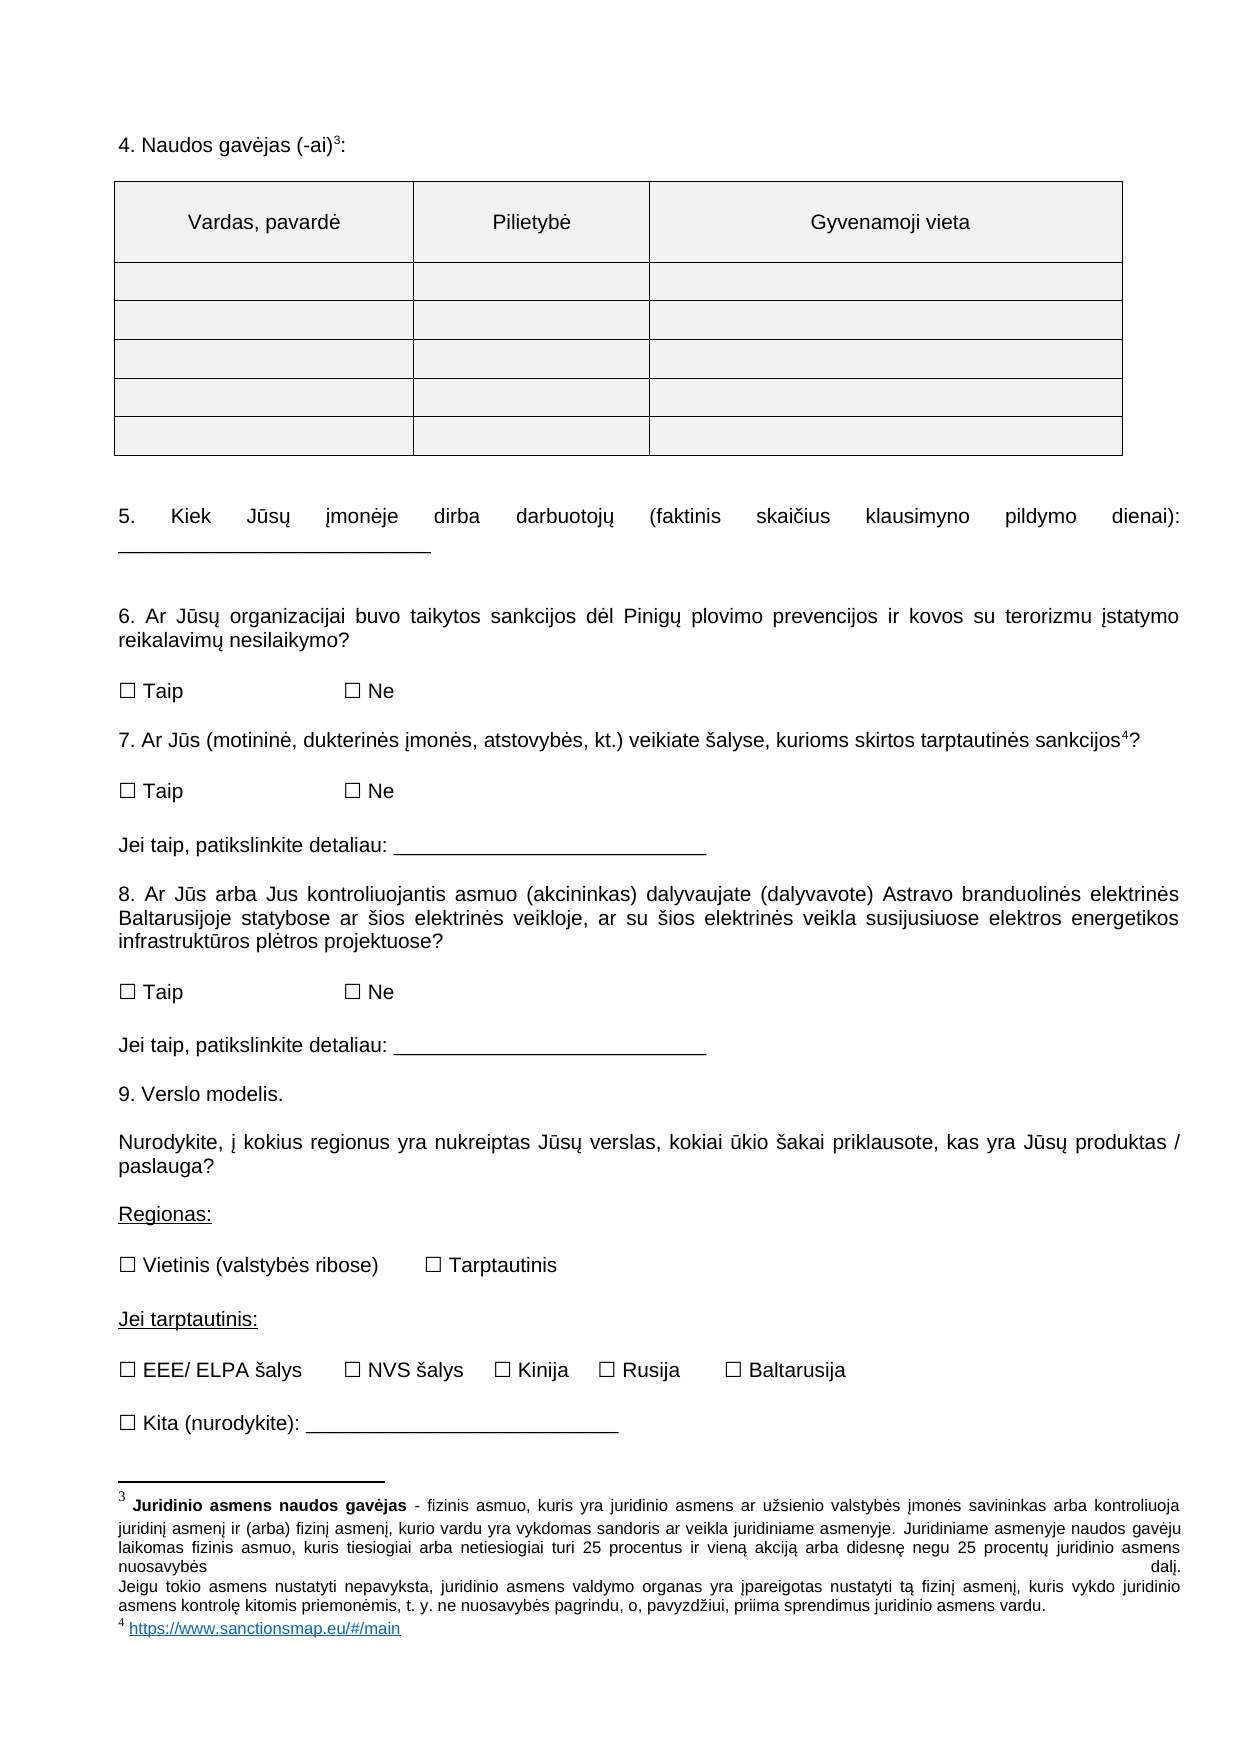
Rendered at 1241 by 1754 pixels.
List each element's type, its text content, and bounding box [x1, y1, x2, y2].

list 6. Ar Jūsų organizacijai buvo taikytos sankcijos dėl Pinigų plovimo prevencijos ir kovos su terorizmu įstatymo reikalavimų nesilaikymo? [118, 604, 1181, 652]
table_cell [115, 263, 413, 300]
table_cell [115, 417, 413, 455]
table_cell [650, 379, 1122, 416]
table_cell [650, 263, 1122, 300]
text Taip Ne [118, 977, 1181, 1006]
text Regionas: [118, 1202, 1181, 1226]
table_cell [650, 417, 1122, 455]
text 8. Ar Jūs arba Jus kontroliuojantis asmuo (akcininkas) dalyvaujate (dalyvavote) Astravo branduolinės elektrinės Baltarusijoje statybose ar šios elektrinės veikloje, ar su šios elektrinės veikla susijusiuose elektros energetikos infrastruktūros plėtros projektuose? [118, 881, 1181, 953]
table_cell [414, 263, 649, 300]
table_cell [115, 379, 413, 416]
list 9. Verslo modelis. [118, 1082, 1181, 1106]
text Taip Ne [118, 776, 1181, 805]
text Jei taip, patikslinkite detaliau: [118, 1029, 1181, 1058]
table_cell [414, 301, 649, 339]
text 7. Ar Jūs (motininė, dukterinės įmonės, atstovybės, kt.) veikiate šalyse, kurioms skirtos tarptautinės sankcijos? [118, 728, 1181, 752]
text EEE/ ELPA šalys NVS šalys Kinija Rusija Baltarusija [118, 1355, 1181, 1383]
table_cell [414, 340, 649, 377]
text Taip Ne [118, 676, 1181, 704]
text 4. Naudos gavėjas (-ai): [118, 133, 1181, 157]
list 5. Kiek Jūsų įmonėje dirba darbuotojų (faktinis skaičius klausimyno pildymo dienai): [118, 503, 1181, 556]
text Vietinis (valstybės ribose) Tarptautinis [118, 1250, 1181, 1307]
table_cell [650, 340, 1122, 377]
table_cell [414, 379, 649, 416]
table_header Pilietybė [414, 182, 649, 262]
table_cell [414, 417, 649, 455]
text Jei tarptautinis: [118, 1307, 1181, 1331]
table_cell [115, 301, 413, 339]
table_header Vardas, pavardė [115, 182, 413, 262]
text Nurodykite, į kokius regionus yra nukreiptas Jūsų verslas, kokiai ūkio šakai priklausote, kas yra Jūsų produktas / paslauga? [118, 1130, 1181, 1178]
table_cell [650, 301, 1122, 339]
table_header Gyvenamoji vieta [650, 182, 1122, 262]
text Jei taip, patikslinkite detaliau: [118, 829, 1181, 857]
text Kita (nurodykite): [118, 1407, 1181, 1437]
table_cell [115, 340, 413, 377]
